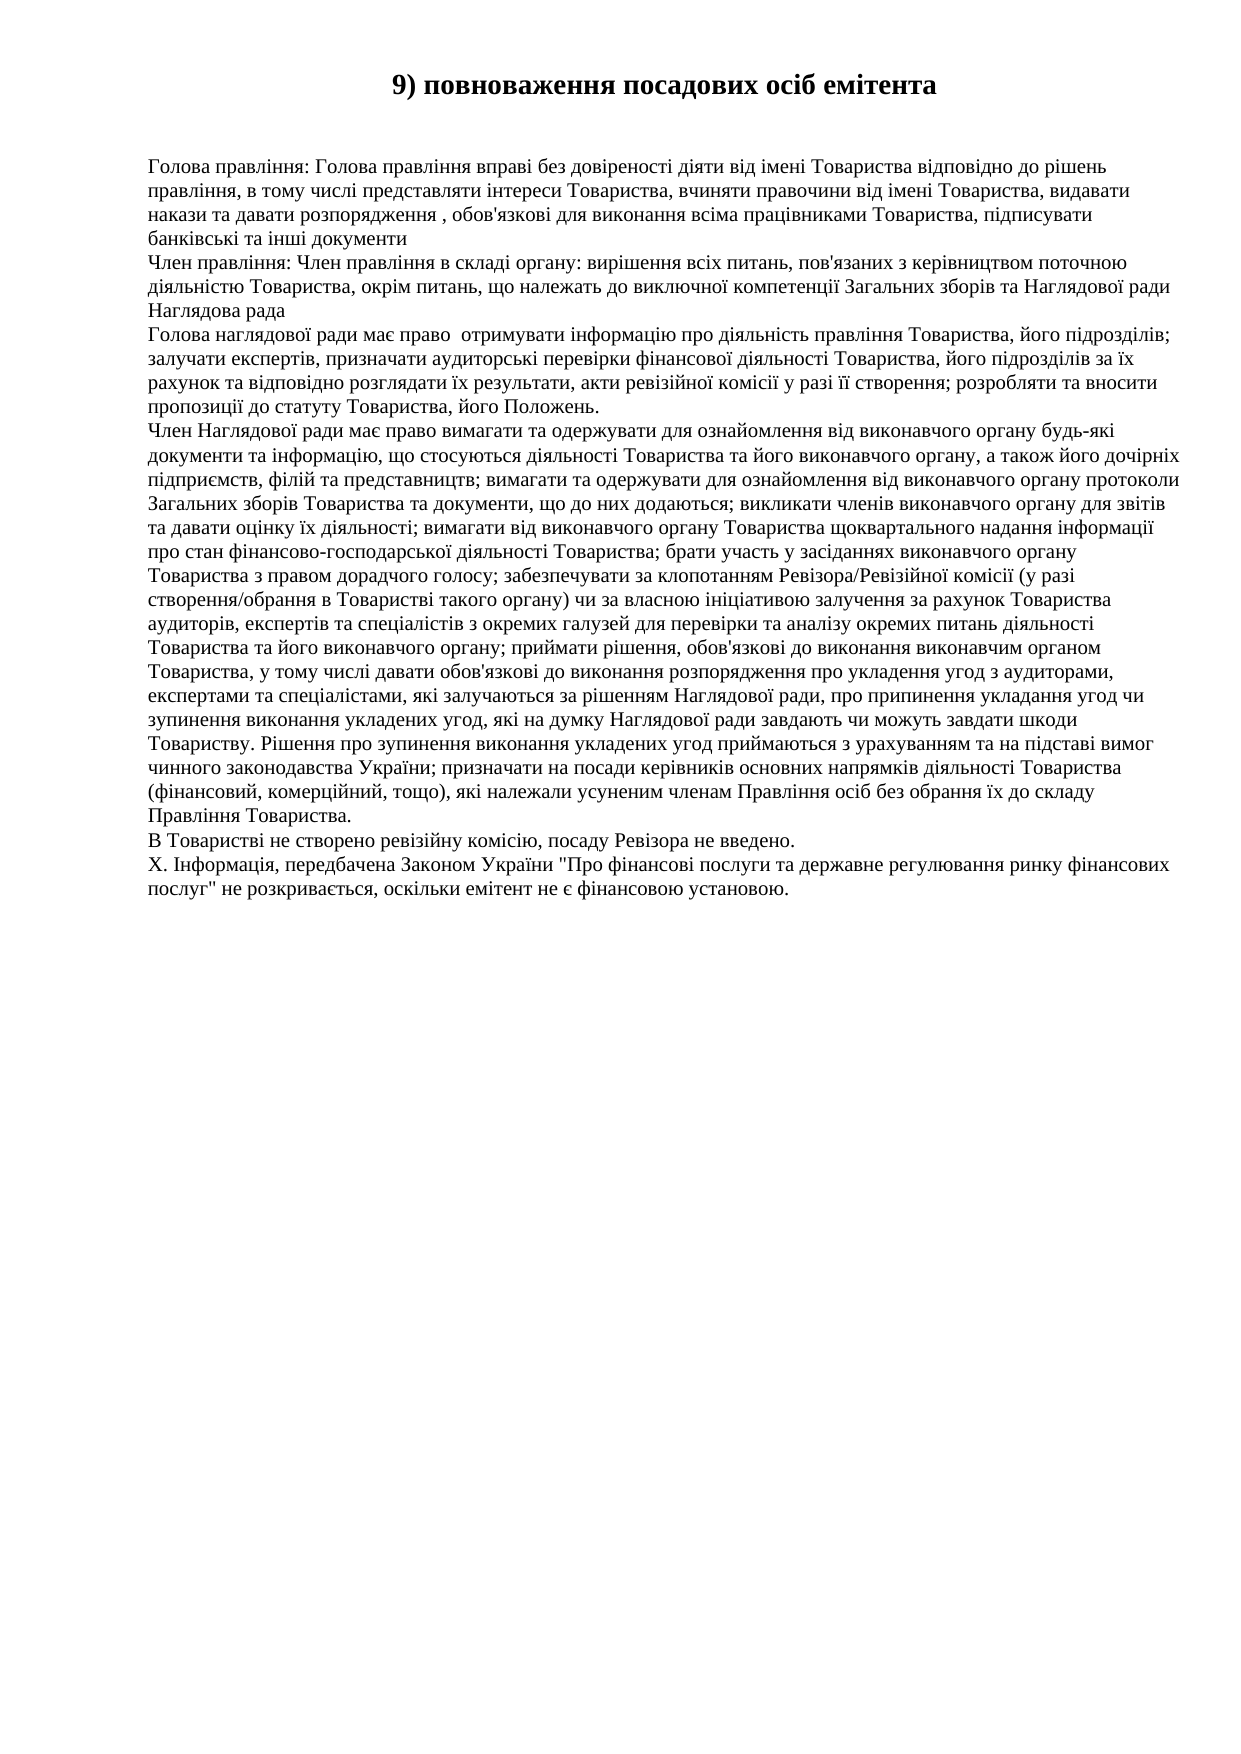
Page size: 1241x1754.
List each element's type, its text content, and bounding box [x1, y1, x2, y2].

text 9) повноваження посадових осіб емітента [148, 67, 1181, 101]
text Голова правління: Голова правління вправі без довіреності діяти вiд iменi Товариства відповідно до рішень правління, в тому числі представляти інтереси Товариства, вчиняти правочини вiд iменi Товариства, видавати накази та давати розпорядження , обов'язкові для виконання всіма працівниками Товариства, підписувати банківські та інші документи [148, 154, 1181, 250]
text Голова наглядової ради має право отримувати інформацію про діяльність правління Товариства, його підрозділів; залучати експертів, призначати аудиторські перевірки фінансової діяльності Товариства, його підрозділів за їх рахунок та відповідно розглядати їх результати, акти ревізійної комісії у разі її створення; розробляти та вносити пропозиції до статуту Товариства, його Положень. [148, 322, 1181, 418]
text Х. Інформація, передбачена Законом України "Про фінансові послуги та державне регулювання ринку фінансових послуг" не розкривається, оскільки емітент не є фінансовою установою. [148, 852, 1181, 900]
text В Товаристві не створено ревізійну комісію, посаду Ревізора не введено. [148, 827, 1181, 852]
text Член правління: Член правління в складі органу: вирішення всіх питань, пов'язаних з керівництвом поточною діяльністю Товариства, окрім питань, що належать до виключної компетенції Загальних зборів та Наглядової ради [148, 250, 1181, 298]
text Член Наглядової ради має право вимагати та одержувати для ознайомлення від виконавчого органу будь-які документи та інформацію, що стосуються діяльності Товариства та його виконавчого органу, а також його дочірніх підприємств, філій та представництв; вимагати та одержувати для ознайомлення від виконавчого органу протоколи Загальних зборів Товариства та документи, що до них додаються; викликати членів виконавчого органу для звітів та давати оцінку їх діяльності; вимагати від виконавчого органу Товариства щоквартального надання інформації про стан фінансово-господарської діяльності Товариства; брати участь у засіданнях виконавчого органу Товариства з правом дорадчого голосу; забезпечувати за клопотанням Ревізора/Ревізійної комісії (у разі створення/обрання в Товаристві такого органу) чи за власною ініціативою залучення за рахунок Товариства аудиторів, експертів та спеціалістів з окремих галузей для перевірки та аналізу окремих питань діяльності Товариства та його виконавчого органу; приймати рішення, обов'язкові до виконання виконавчим органом Товариства, у тому числі давати обов'язкові до виконання розпорядження про укладення угод з аудиторами, експертами та спеціалістами, які залучаються за рішенням Наглядової ради, про припинення укладання угод чи зупинення виконання укладених угод, які на думку Наглядової ради завдають чи можуть завдати шкоди Товариству. Рішення про зупинення виконання укладених угод приймаються з урахуванням та на підставі вимог чинного законодавства України; призначати на посади керівників основних напрямків діяльності Товариства (фінансовий, комерційний, тощо), які належали усуненим членам Правління осіб без обрання їх до складу Правління Товариства. [148, 418, 1181, 827]
text Наглядова рада [148, 298, 1181, 322]
